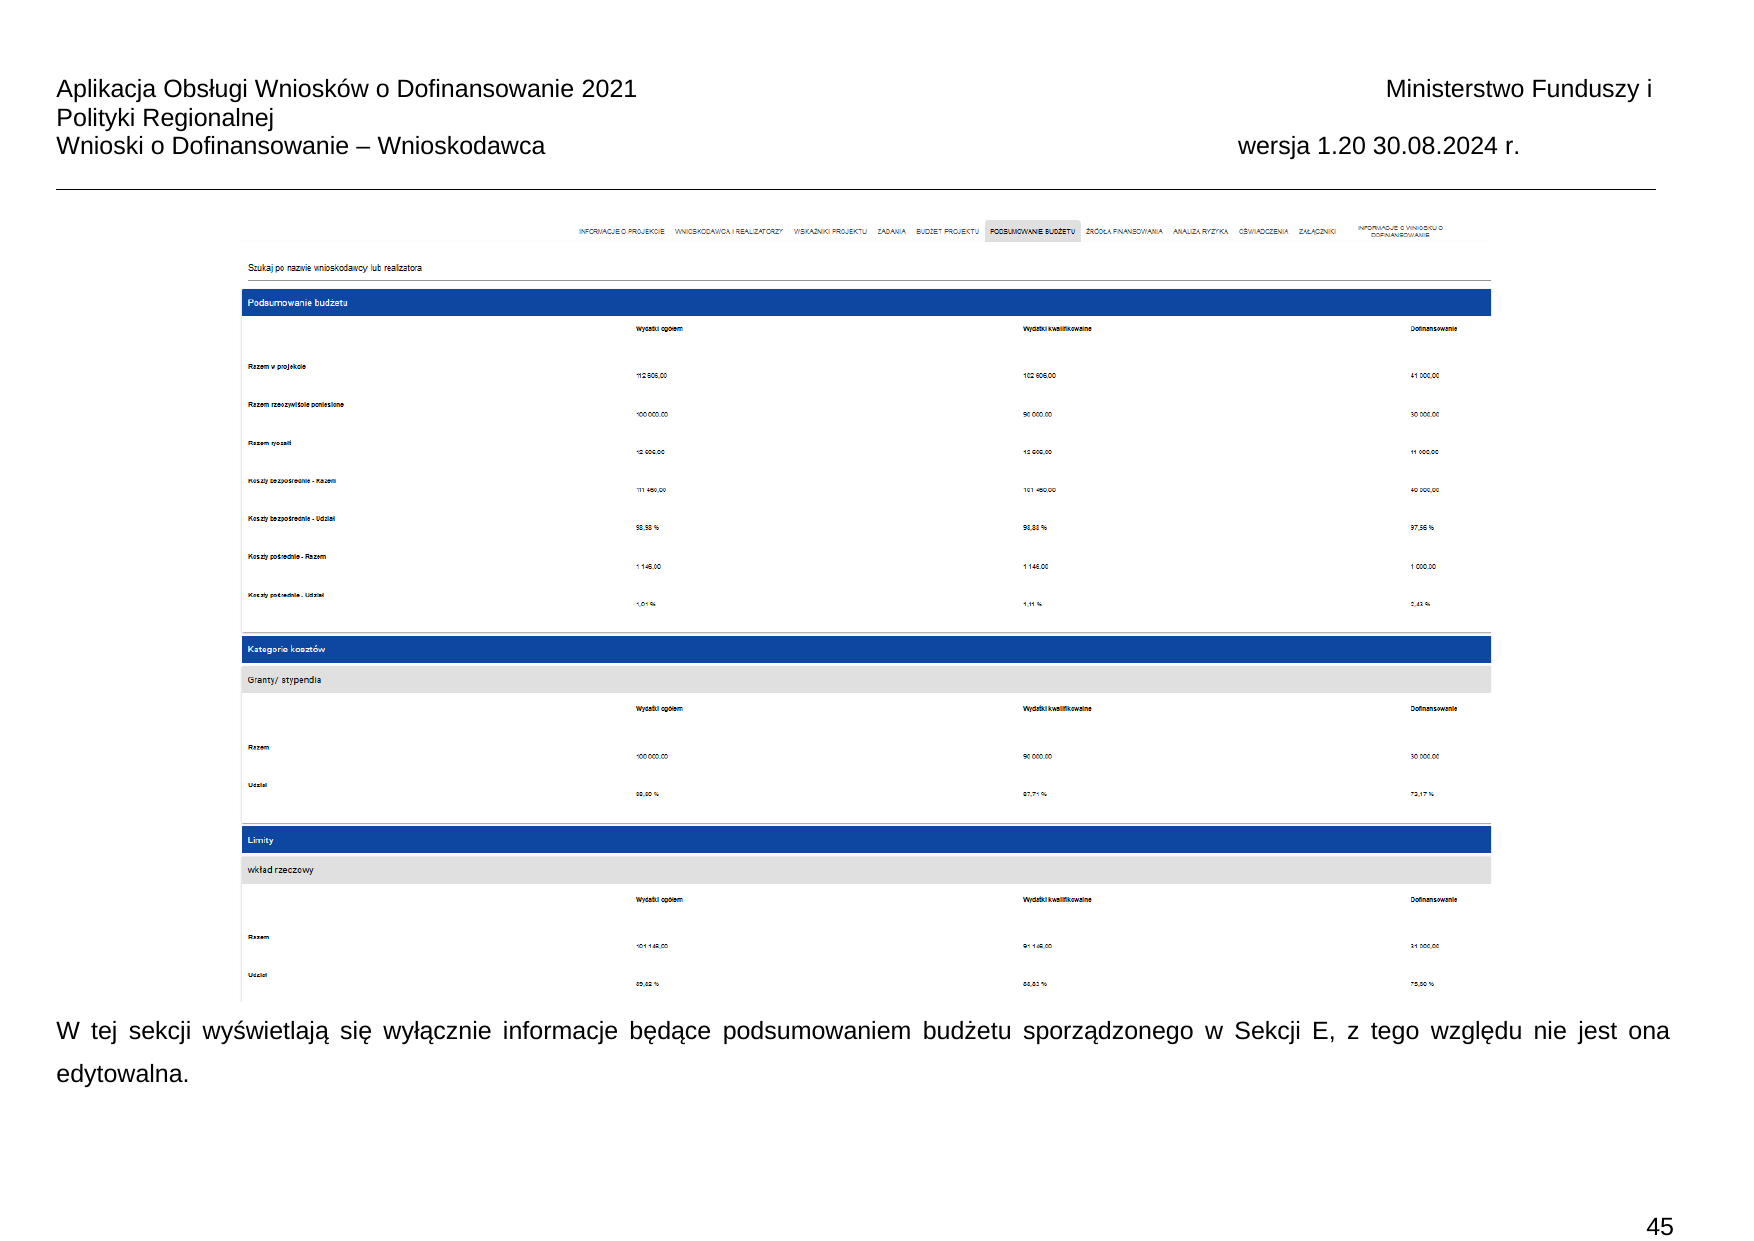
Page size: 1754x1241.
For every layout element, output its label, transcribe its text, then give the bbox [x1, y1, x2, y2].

text W tej sekcji wyświetlają się wyłącznie informacje będące podsumowaniem budżetu sporządzonego w Sekcji E, z tego względu nie jest ona edytowalna. [56, 1016, 1674, 1088]
picture [238, 218, 1492, 1002]
